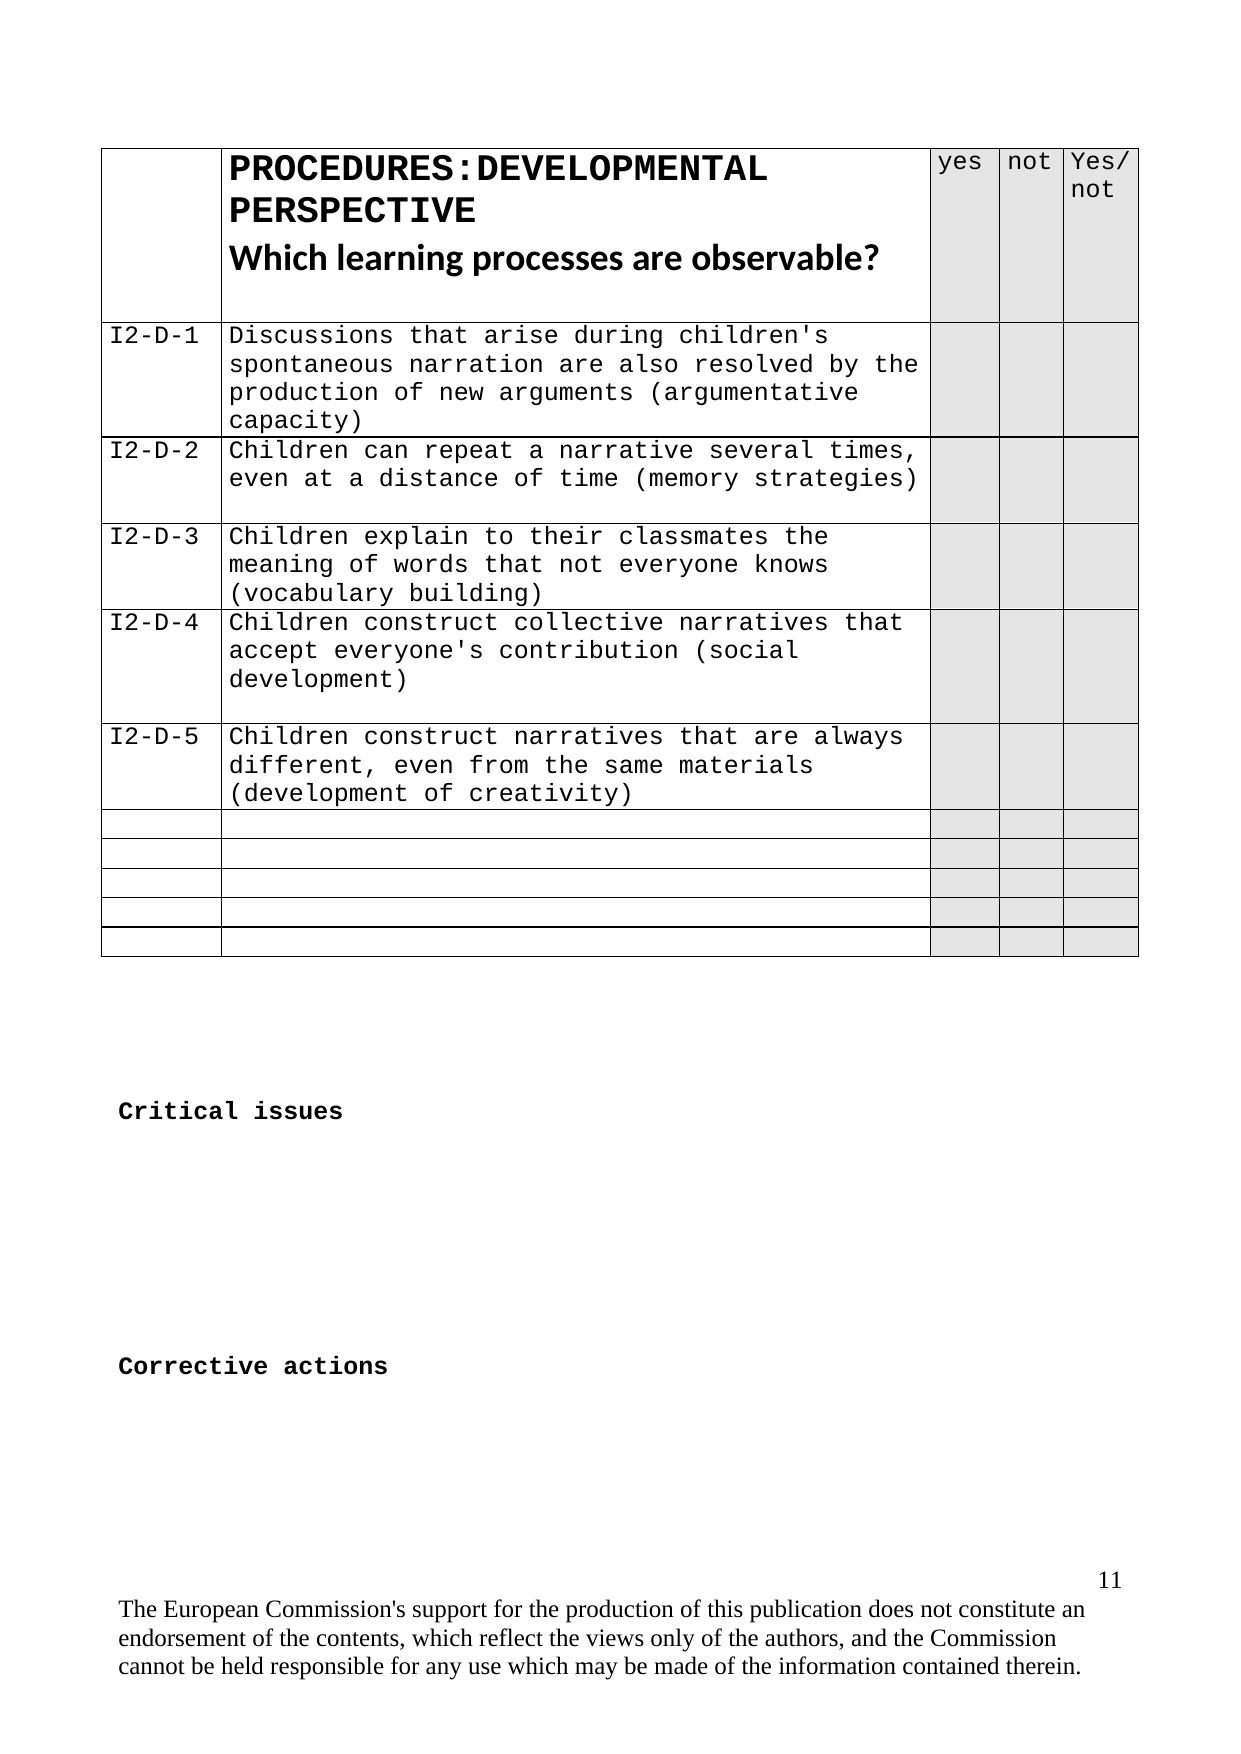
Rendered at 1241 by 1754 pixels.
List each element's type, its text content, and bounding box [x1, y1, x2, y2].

table_cell [1000, 869, 1063, 897]
table_cell [1000, 928, 1063, 956]
table_cell [1064, 869, 1138, 897]
table_cell I2-D-2 [102, 438, 221, 522]
table_cell I2-D-5 [102, 724, 221, 809]
table_cell [1064, 524, 1138, 608]
table_cell [1064, 323, 1138, 436]
table_cell Children construct collective narratives that accept everyone's contribution (social development) [222, 610, 930, 723]
table_cell Children construct narratives that are always different, even from the same materials (development of creativity) [222, 724, 930, 809]
table_cell I2-D-3 [102, 524, 221, 608]
table_cell [1000, 438, 1063, 522]
table_cell [931, 898, 999, 926]
table_cell [1064, 724, 1138, 809]
table_cell [1064, 898, 1138, 926]
table_header Procedures:DEVELOPMENTAL PERSPECTIVE Which learning processes are observable? [222, 149, 930, 322]
table_cell [1000, 323, 1063, 436]
table_cell [1000, 610, 1063, 723]
table_cell Discussions that arise during children's spontaneous narration are also resolved by the production of new arguments (argumentative capacity) [222, 323, 930, 436]
text Corrective actions [118, 1353, 1122, 1382]
table_cell Children explain to their classmates the meaning of words that not everyone knows (vocabulary building) [222, 524, 930, 608]
table_cell [931, 928, 999, 956]
table_cell [1000, 839, 1063, 868]
table_cell [222, 810, 930, 838]
table_header [102, 149, 221, 322]
table_cell [102, 810, 221, 838]
table_cell [1000, 810, 1063, 838]
table_cell Children can repeat a narrative several times, even at a distance of time (memory strategies) [222, 438, 930, 522]
table_cell [931, 323, 999, 436]
table_cell [1064, 610, 1138, 723]
table_cell [1000, 724, 1063, 809]
table_cell [931, 610, 999, 723]
table_cell [222, 898, 930, 926]
table_cell [102, 928, 221, 956]
table_cell [1064, 928, 1138, 956]
table_cell [102, 839, 221, 868]
table_cell [931, 438, 999, 522]
text Critical issues [118, 1098, 1122, 1127]
table_cell [102, 869, 221, 897]
table_cell [931, 869, 999, 897]
table_header not [1000, 149, 1063, 322]
table_cell [931, 524, 999, 608]
table_cell [931, 810, 999, 838]
table_cell [1064, 810, 1138, 838]
table_cell [931, 839, 999, 868]
table_cell I2-D-4 [102, 610, 221, 723]
table_cell [222, 869, 930, 897]
table_cell [1064, 438, 1138, 522]
table_cell [222, 839, 930, 868]
table_cell I2-D-1 [102, 323, 221, 436]
table_cell [1064, 839, 1138, 868]
table_cell [1000, 524, 1063, 608]
table_cell [222, 928, 930, 956]
table_cell [931, 724, 999, 809]
table_header yes [931, 149, 999, 322]
table_cell [102, 898, 221, 926]
table_header Yes/not [1064, 149, 1138, 322]
table_cell [1000, 898, 1063, 926]
